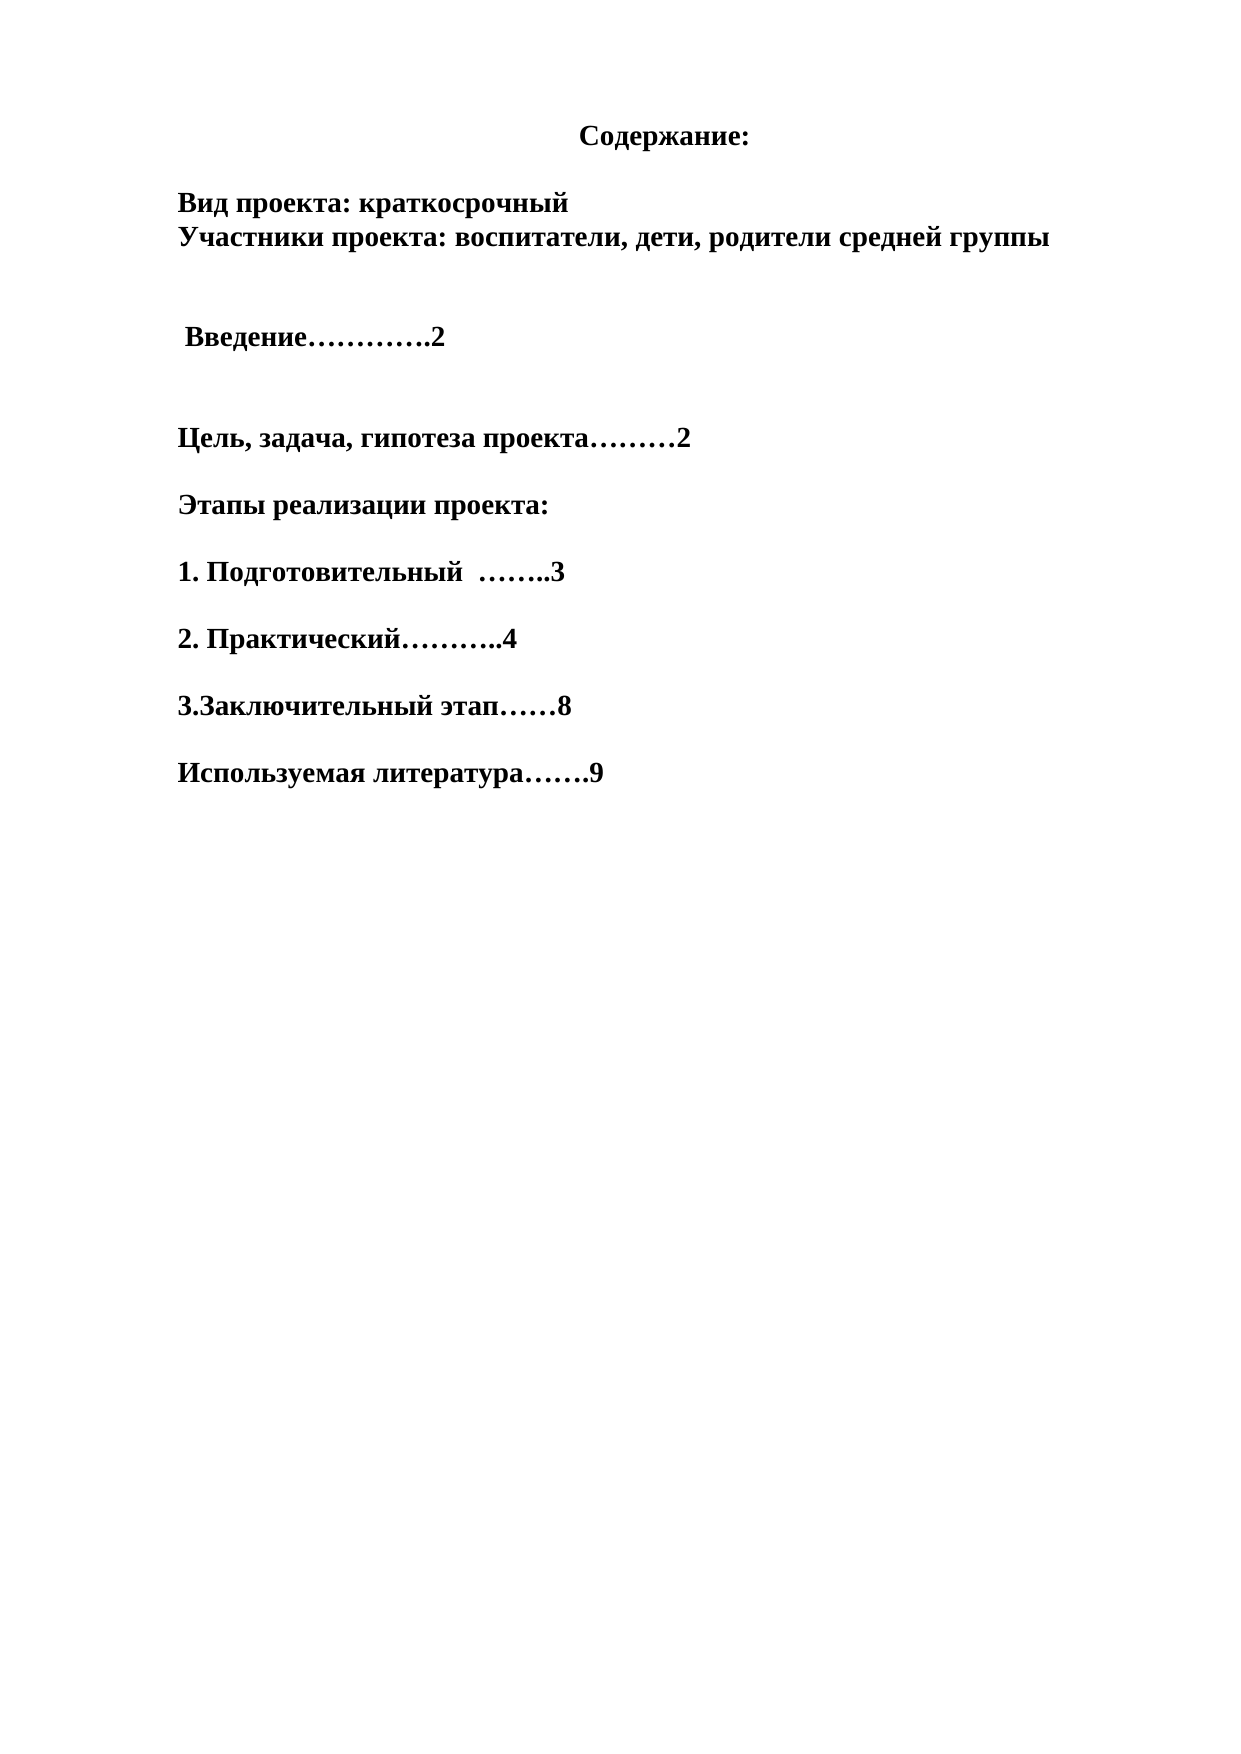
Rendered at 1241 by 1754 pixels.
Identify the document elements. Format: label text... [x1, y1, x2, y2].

text 3.Заключительный этап……8 [177, 688, 1152, 722]
text Введение………….2 [177, 319, 1152, 353]
text 1. Подготовительный ……..3 [177, 554, 1152, 588]
text Содержание: [177, 118, 1152, 152]
text Цель, задача, гипотеза проекта………2 [177, 420, 1152, 453]
text Участники проекта: воспитатели, дети, родители средней группы [177, 219, 1152, 252]
text Используемая литература…….9 [177, 755, 1152, 789]
text 2. Практический………..4 [177, 621, 1152, 655]
text Вид проекта: краткосрочный [177, 185, 1152, 219]
text Этапы реализации проекта: [177, 487, 1152, 521]
